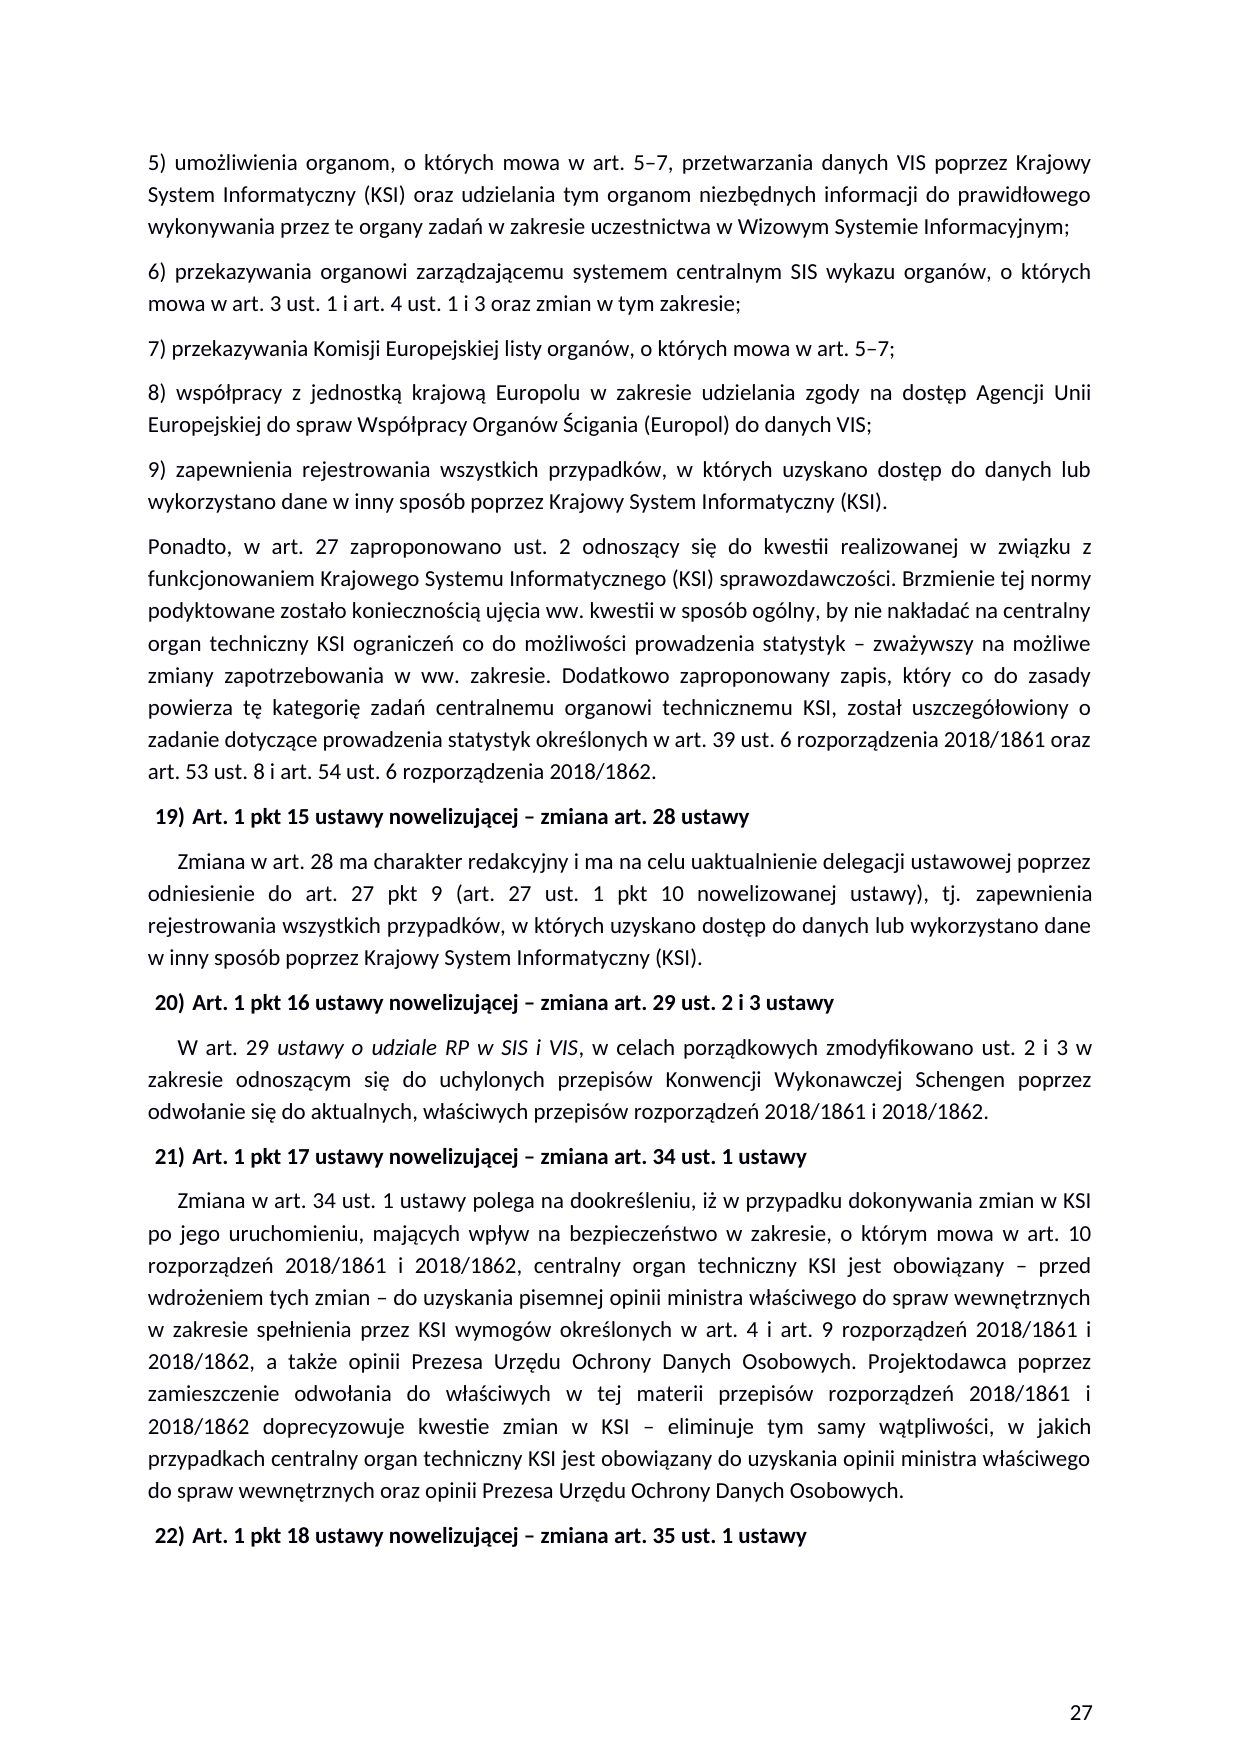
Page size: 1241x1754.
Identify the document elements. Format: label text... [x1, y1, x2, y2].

list Art. 1 pkt 15 ustawy nowelizującej – zmiana art. 28 ustawy [154, 802, 1093, 830]
text 8) współpracy z jednostką krajową Europolu w zakresie udzielania zgody na dostęp Agencji Unii Europejskiej do spraw Współpracy Organów Ścigania (Europol) do danych VIS; [148, 378, 1093, 438]
text Zmiana w art. 34 ust. 1 ustawy polega na dookreśleniu, iż w przypadku dokonywania zmian w KSI po jego uruchomieniu, mających wpływ na bezpieczeństwo w zakresie, o którym mowa w art. 10 rozporządzeń 2018/1861 i 2018/1862, centralny organ techniczny KSI jest obowiązany – przed wdrożeniem tych zmian – do uzyskania pisemnej opinii ministra właściwego do spraw wewnętrznych w zakresie spełnienia przez KSI wymogów określonych w art. 4 i art. 9 rozporządzeń 2018/1861 i 2018/1862, a także opinii Prezesa Urzędu Ochrony Danych Osobowych. Projektodawca poprzez zamieszczenie odwołania do właściwych w tej materii przepisów rozporządzeń 2018/1861 i 2018/1862 doprecyzowuje kwestie zmian w KSI – eliminuje tym samy wątpliwości, w jakich przypadkach centralny organ techniczny KSI jest obowiązany do uzyskania opinii ministra właściwego do spraw wewnętrznych oraz opinii Prezesa Urzędu Ochrony Danych Osobowych. [148, 1186, 1093, 1504]
text 6) przekazywania organowi zarządzającemu systemem centralnym SIS wykazu organów, o których mowa w art. 3 ust. 1 i art. 4 ust. 1 i 3 oraz zmian w tym zakresie; [148, 257, 1093, 317]
text Ponadto, w art. 27 zaproponowano ust. 2 odnoszący się do kwestii realizowanej w związku z funkcjonowaniem Krajowego Systemu Informatycznego (KSI) sprawozdawczości. Brzmienie tej normy podyktowane zostało koniecznością ujęcia ww. kwestii w sposób ogólny, by nie nakładać na centralny organ techniczny KSI ograniczeń co do możliwości prowadzenia statystyk – zważywszy na możliwe zmiany zapotrzebowania w ww. zakresie. Dodatkowo zaproponowany zapis, który co do zasady powierza tę kategorię zadań centralnemu organowi technicznemu KSI, został uszczegółowiony o zadanie dotyczące prowadzenia statystyk określonych w art. 39 ust. 6 rozporządzenia 2018/1861 oraz art. 53 ust. 8 i art. 54 ust. 6 rozporządzenia 2018/1862. [148, 532, 1093, 785]
list Art. 1 pkt 18 ustawy nowelizującej – zmiana art. 35 ust. 1 ustawy [154, 1521, 1093, 1549]
text Zmiana w art. 28 ma charakter redakcyjny i ma na celu uaktualnienie delegacji ustawowej poprzez odniesienie do art. 27 pkt 9 (art. 27 ust. 1 pkt 10 nowelizowanej ustawy), tj. zapewnienia rejestrowania wszystkich przypadków, w których uzyskano dostęp do danych lub wykorzystano dane w inny sposób poprzez Krajowy System Informatyczny (KSI). [148, 847, 1093, 971]
text 7) przekazywania Komisji Europejskiej listy organów, o których mowa w art. 5–7; [148, 334, 1093, 362]
text W art. 29 ustawy o udziale RP w SIS i VIS, w celach porządkowych zmodyfikowano ust. 2 i 3 w zakresie odnoszącym się do uchylonych przepisów Konwencji Wykonawczej Schengen poprzez odwołanie się do aktualnych, właściwych przepisów rozporządzeń 2018/1861 i 2018/1862. [148, 1033, 1093, 1125]
list Art. 1 pkt 16 ustawy nowelizującej – zmiana art. 29 ust. 2 i 3 ustawy [154, 988, 1093, 1016]
text 9) zapewnienia rejestrowania wszystkich przypadków, w których uzyskano dostęp do danych lub wykorzystano dane w inny sposób poprzez Krajowy System Informatyczny (KSI). [148, 455, 1093, 515]
list Art. 1 pkt 17 ustawy nowelizującej – zmiana art. 34 ust. 1 ustawy [154, 1142, 1093, 1170]
text 5) umożliwienia organom, o których mowa w art. 5–7, przetwarzania danych VIS poprzez Krajowy System Informatyczny (KSI) oraz udzielania tym organom niezbędnych informacji do prawidłowego wykonywania przez te organy zadań w zakresie uczestnictwa w Wizowym Systemie Informacyjnym; [148, 148, 1093, 240]
